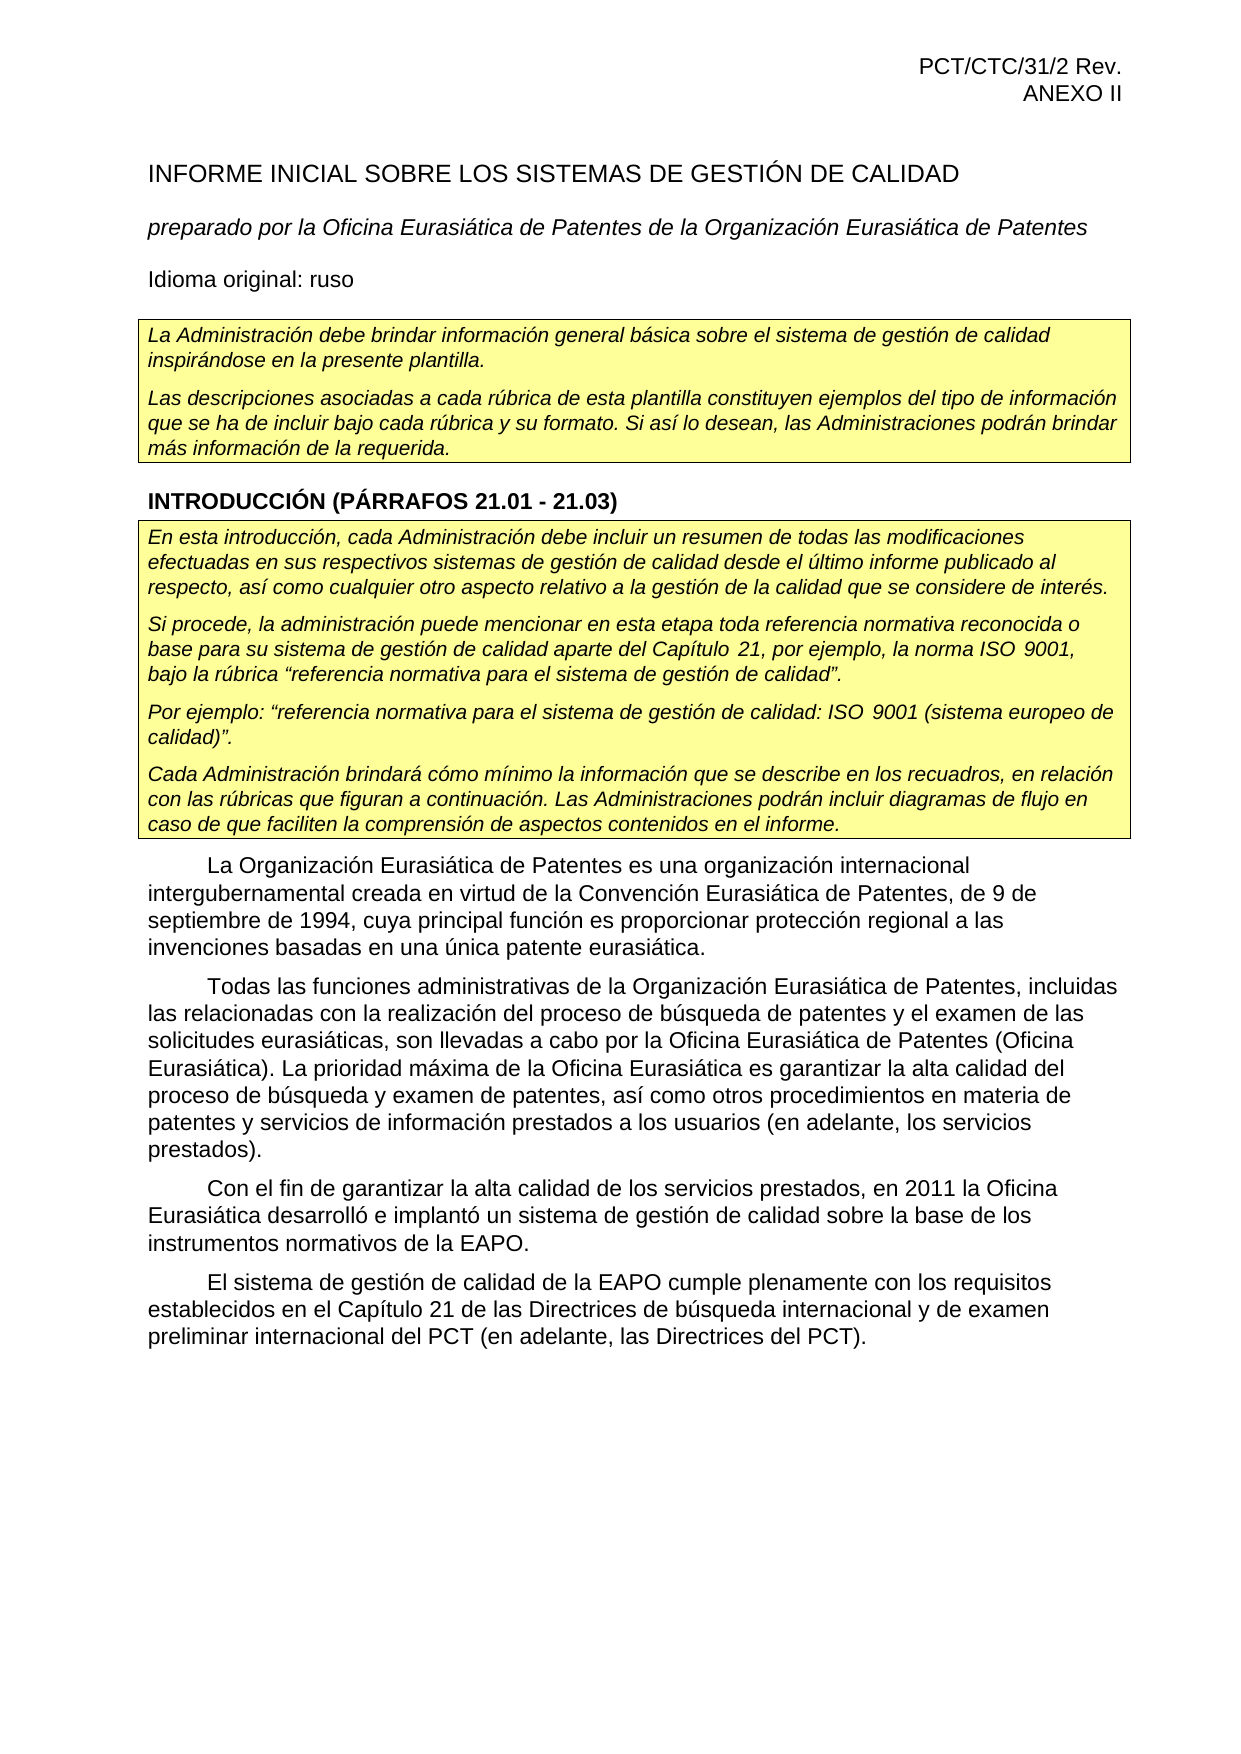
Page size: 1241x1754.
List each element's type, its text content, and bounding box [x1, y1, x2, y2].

text El sistema de gestión de calidad de la EAPO cumple plenamente con los requisitos establecidos en el Capítulo 21 de las Directrices de búsqueda internacional y de examen preliminar internacional del PCT (en adelante, las Directrices del PCT). [148, 1268, 1122, 1349]
text En esta introducción, cada Administración debe incluir un resumen de todas las modificaciones efectuadas en sus respectivos sistemas de gestión de calidad desde el último informe publicado al respecto, así como cualquier otro aspecto relativo a la gestión de la calidad que se considere de interés. [139, 521, 1130, 598]
text Con el fin de garantizar la alta calidad de los servicios prestados, en 2011 la Oficina Eurasiática desarrolló e implantó un sistema de gestión de calidad sobre la base de los instrumentos normativos de la EAPO. [148, 1174, 1122, 1256]
text Por ejemplo: “referencia normativa para el sistema de gestión de calidad: ISO 9001 (sistema europeo de calidad)”. [139, 695, 1130, 748]
text Cada Administración brindará cómo mínimo la información que se describe en los recuadros, en relación con las rúbricas que figuran a continuación. Las Administraciones podrán incluir diagramas de flujo en caso de que faciliten la comprensión de aspectos contenidos en el informe. [139, 758, 1130, 838]
text Idioma original: ruso [148, 266, 1122, 293]
text Informe inicial sobre los sistemas de gestión de calidad [148, 158, 1122, 187]
text Las descripciones asociadas a cada rúbrica de esta plantilla constituyen ejemplos del tipo de información que se ha de incluir bajo cada rúbrica y su formato. Si así lo desean, las Administraciones podrán brindar más información de la requerida. [139, 382, 1130, 462]
text La Organización Eurasiática de Patentes es una organización internacional intergubernamental creada en virtud de la Convención Eurasiática de Patentes, de 9 de septiembre de 1994, cuya principal función es proporcionar protección regional a las invenciones basadas en una única patente eurasiática. [148, 852, 1122, 960]
text preparado por la Oficina Eurasiática de Patentes de la Organización Eurasiática de Patentes [148, 214, 1122, 240]
text Si procede, la administración puede mencionar en esta etapa toda referencia normativa reconocida o base para su sistema de gestión de calidad aparte del Capítulo 21, por ejemplo, la norma ISO 9001, bajo la rúbrica “referencia normativa para el sistema de gestión de calidad”. [139, 608, 1130, 686]
subtitle INTRODUCCIÓN (PÁRRAFOS 21.01 - 21.03) [148, 488, 1122, 514]
text La Administración debe brindar información general básica sobre el sistema de gestión de calidad inspirándose en la presente plantilla. [139, 320, 1130, 372]
text Todas las funciones administrativas de la Organización Eurasiática de Patentes, incluidas las relacionadas con la realización del proceso de búsqueda de patentes y el examen de las solicitudes eurasiáticas, son llevadas a cabo por la Oficina Eurasiática de Patentes (Oficina Eurasiática). La prioridad máxima de la Oficina Eurasiática es garantizar la alta calidad del proceso de búsqueda y examen de patentes, así como otros procedimientos en materia de patentes y servicios de información prestados a los usuarios (en adelante, los servicios prestados). [148, 972, 1122, 1162]
